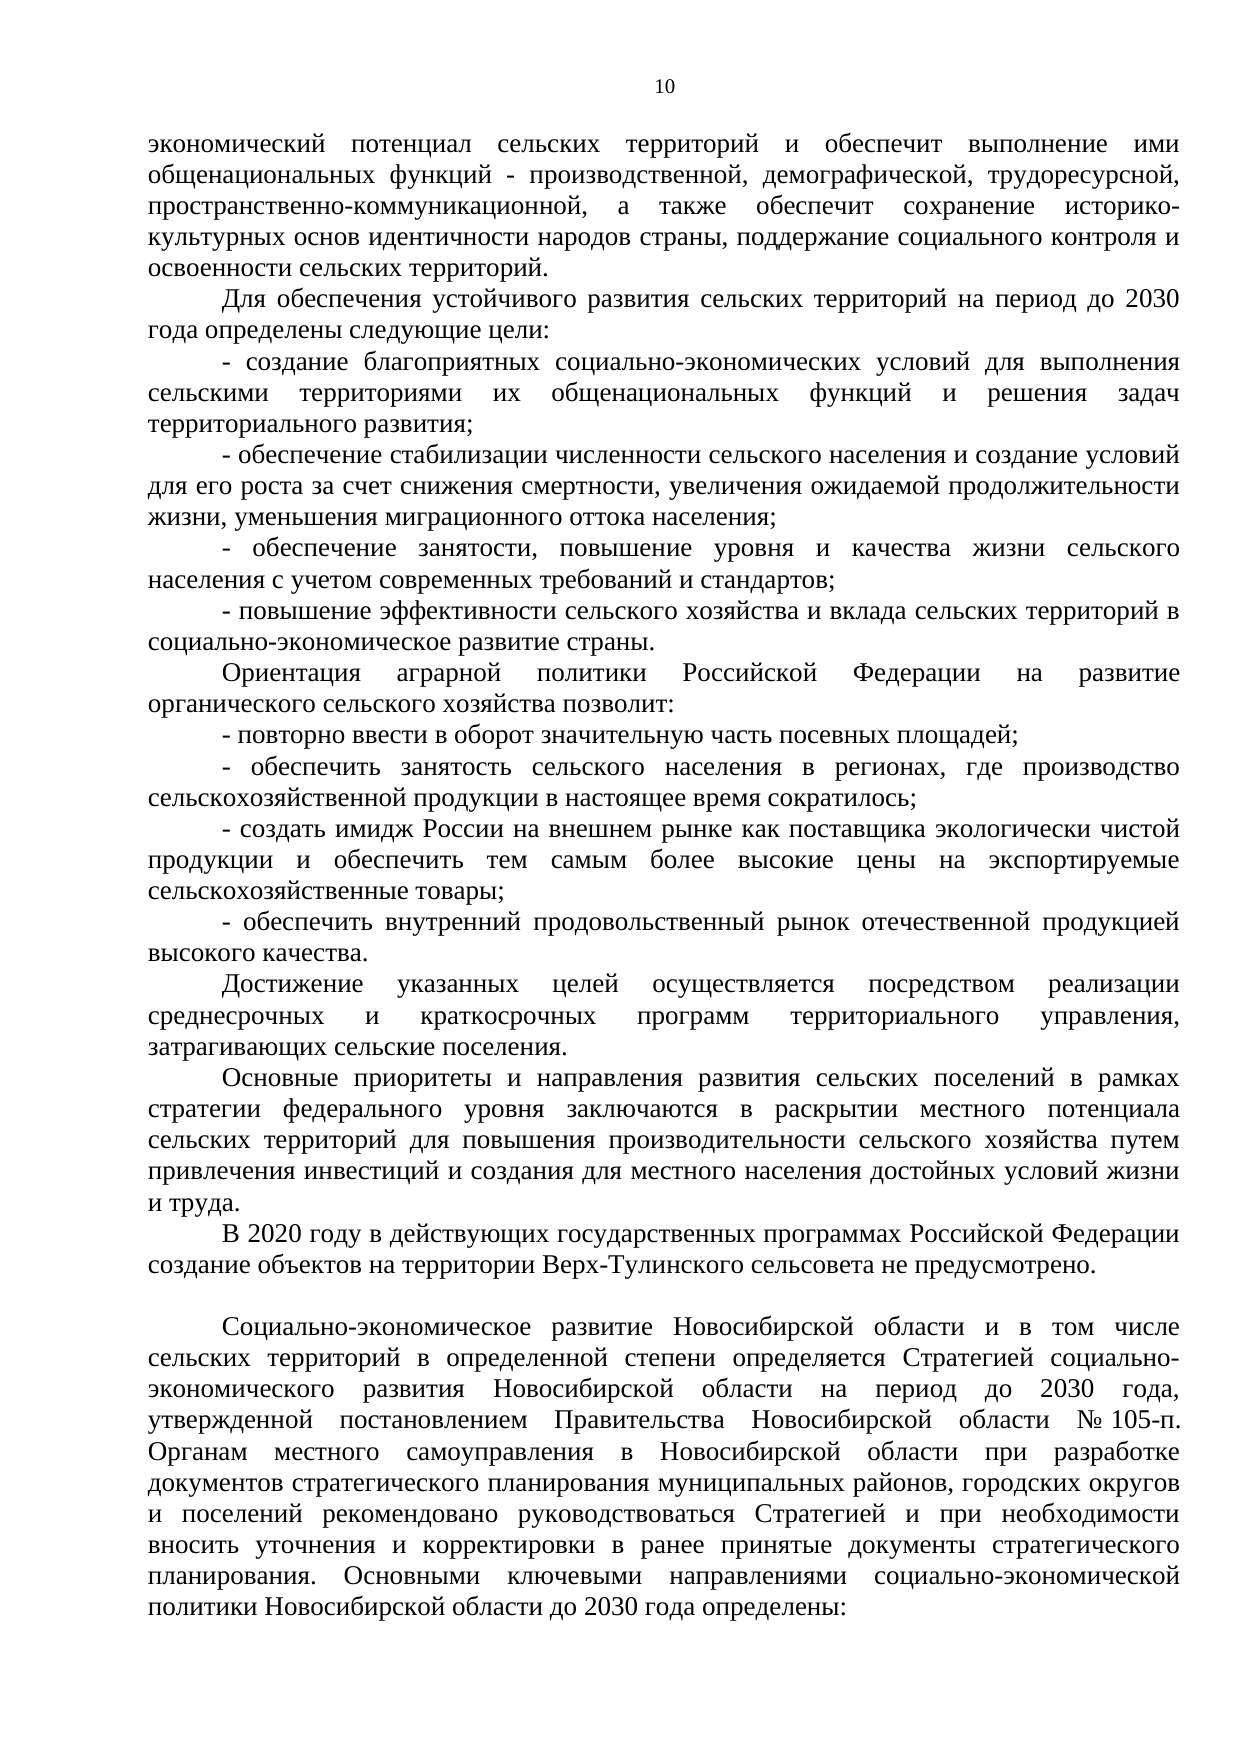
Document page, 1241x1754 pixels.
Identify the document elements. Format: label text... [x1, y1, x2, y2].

text - обеспечение стабилизации численности сельского населения и создание условий для его роста за счет снижения смертности, увеличения ожидаемой продолжительности жизни, уменьшения миграционного оттока населения; [148, 438, 1181, 532]
text - обеспечение занятости, повышение уровня и качества жизни сельского населения с учетом современных требований и стандартов; [148, 532, 1181, 594]
text Ориентация аграрной политики Российской Федерации на развитие органического сельского хозяйства позволит: [148, 656, 1181, 718]
text - повышение эффективности сельского хозяйства и вклада сельских территорий в социально-экономическое развитие страны. [148, 594, 1181, 656]
text - обеспечить занятость сельского населения в регионах, где производство сельскохозяйственной продукции в настоящее время сократилось; [148, 749, 1181, 812]
text Социально-экономическое развитие Новосибирской области и в том числе сельских территорий в определенной степени определяется Стратегией социально-экономического развития Новосибирской области на период до 2030 года, утвержденной постановлением Правительства Новосибирской области № 105-п. Органам местного самоуправления в Новосибирской области при разработке документов стратегического планирования муниципальных районов, городских округов и поселений рекомендовано руководствоваться Стратегией и при необходимости вносить уточнения и корректировки в ранее принятые документы стратегического планирования. Основными ключевыми направлениями социально-экономической политики Новосибирской области до 2030 года определены: [148, 1310, 1181, 1622]
text - создание благоприятных социально-экономических условий для выполнения сельскими территориями их общенациональных функций и решения задач территориального развития; [148, 345, 1181, 438]
text Основные приоритеты и направления развития сельских поселений в рамках стратегии федерального уровня заключаются в раскрытии местного потенциала сельских территорий для повышения производительности сельского хозяйства путем привлечения инвестиций и создания для местного населения достойных условий жизни и труда. [148, 1061, 1181, 1217]
text В 2020 году в действующих государственных программах Российской Федерации создание объектов на территории Верх-Тулинского сельсовета не предусмотрено. [148, 1217, 1181, 1279]
text - обеспечить внутренний продовольственный рынок отечественной продукцией высокого качества. [148, 905, 1181, 968]
text Достижение указанных целей осуществляется посредством реализации среднесрочных и краткосрочных программ территориального управления, затрагивающих сельские поселения. [148, 968, 1181, 1061]
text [148, 127, 1181, 282]
text - создать имидж России на внешнем рынке как поставщика экологически чистой продукции и обеспечить тем самым более высокие цены на экспортируемые сельскохозяйственные товары; [148, 812, 1181, 905]
text - повторно ввести в оборот значительную часть посевных площадей; [148, 718, 1181, 749]
text Для обеспечения устойчивого развития сельских территорий на период до 2030 года определены следующие цели: [148, 282, 1181, 345]
